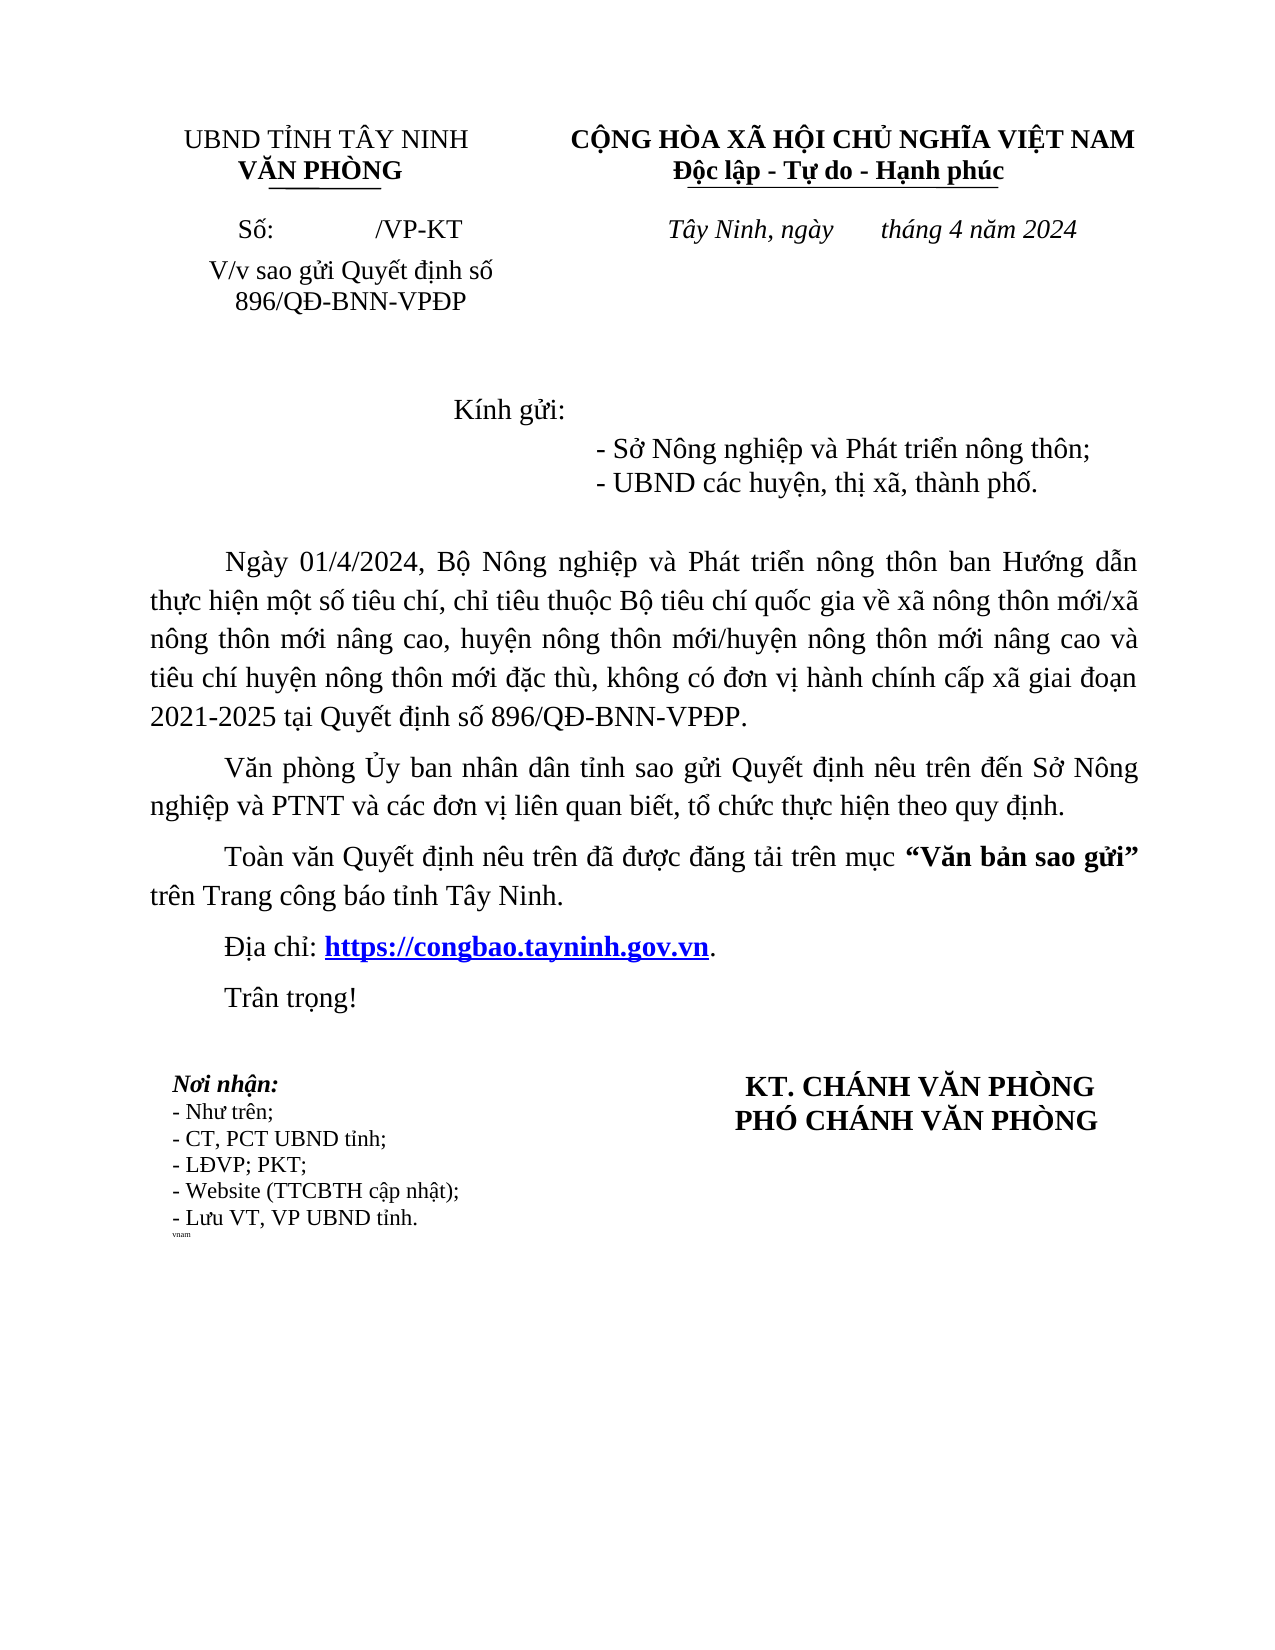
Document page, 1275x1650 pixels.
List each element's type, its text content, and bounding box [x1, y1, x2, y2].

text UBND TỈNH TÂY NINH CỘNG HÒA XÃ HỘI CHỦ NGHĨA VIỆT NAM [150, 123, 1142, 154]
table_header Kính gửi: [180, 364, 584, 532]
text Trân trọng! [150, 980, 1139, 1013]
text VĂN PHÒNG Độc lập - Tự do - Hạnh phúc [150, 154, 1139, 185]
table_header - Sở Nông nghiệp và Phát triển nông thôn; - UBND các huyện, thị xã, thành phố. [585, 364, 1109, 532]
text Văn phòng Ủy ban nhân dân tỉnh sao gửi Quyết định nêu trên đến Sở Nông nghiệp và PTNT và các đơn vị liên quan biết, tổ chức thực hiện theo quy định. [150, 750, 1139, 822]
text Ngày 01/4/2024, Bộ Nông nghiệp và Phát triển nông thôn ban Hướng dẫn thực hiện một số tiêu chí, chỉ tiêu thuộc Bộ tiêu chí quốc gia về xã nông thôn mới/xã nông thôn mới nâng cao, huyện nông thôn mới/huyện nông thôn mới nâng cao và tiêu chí huyện nông thôn mới đặc thù, không có đơn vị hành chính cấp xã giai đoạn 2021-2025 tại Quyết định số 896/QĐ-BNN-VPĐP. [150, 544, 1139, 732]
text Toàn văn Quyết định nêu trên đã được đăng tải trên mục “Văn bản sao gửi” trên Trang công báo tỉnh Tây Ninh. [150, 839, 1139, 911]
text Địa chỉ: https://congbao.tayninh.gov.vn. [150, 929, 1139, 962]
table_header Nơi nhận: - Như trên; - CT, PCT UBND tỉnh; - LĐVP; PKT; - Website (TTCBTH cập nhật); - Lưu VT, VP UBND tỉnh. vnam [161, 1070, 704, 1240]
text Số: /VP-KT Tây Ninh, ngày tháng 4 năm 2024 [150, 213, 1139, 244]
table_header KT. CHÁNH VĂN PHÒNG PHÓ CHÁNH VĂN PHÒNG [705, 1070, 1128, 1240]
